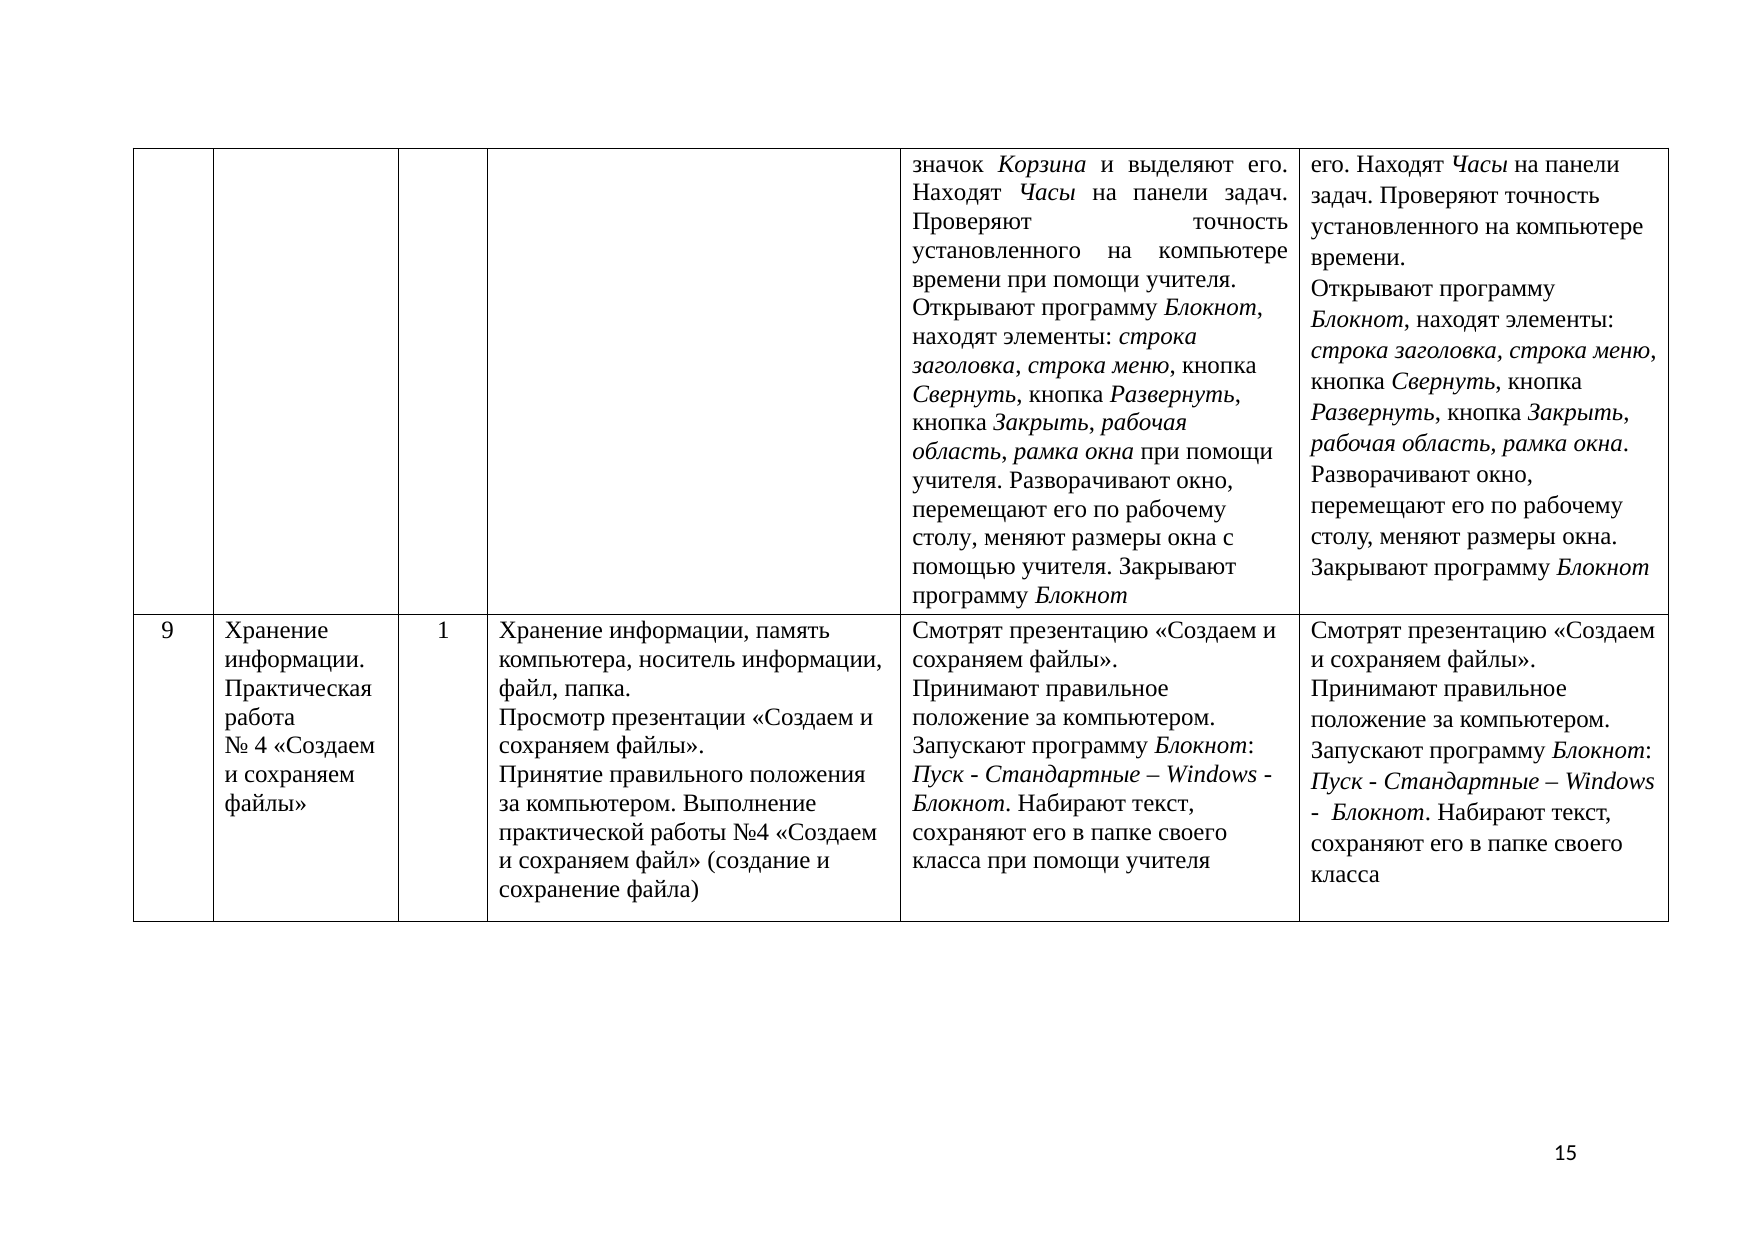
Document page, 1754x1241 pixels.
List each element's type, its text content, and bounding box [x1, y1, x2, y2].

table_cell Смотрят презентацию «Создаем и сохраняем файлы». Принимают правильное положение за компьютером. Запускают программу Блокнот: Пуск - Стандартные – Windows - Блокнот. Набирают текст, сохраняют его в папке своего класса [1300, 615, 1668, 921]
table_cell 8 [134, 149, 213, 614]
table_cell Смотрят презентацию «Создаем и сохраняем файлы». Принимают правильное положение за компьютером. Запускают программу Блокнот: Пуск - Стандартные – Windows - Блокнот. Набирают текст, сохраняют его в папке своего класса при помощи учителя [901, 615, 1299, 921]
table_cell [488, 149, 900, 614]
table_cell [214, 149, 398, 614]
table_cell 1 [399, 149, 487, 614]
table_cell Хранение информации. Практическая работа № 4 «Создаем и сохраняем файлы» [214, 615, 398, 921]
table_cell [901, 149, 1299, 614]
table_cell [1300, 149, 1668, 614]
table_cell 1 [399, 615, 487, 921]
table_cell Хранение информации, память компьютера, носитель информации, файл, папка. Просмотр презентации «Создаем и сохраняем файлы». Принятие правильного положения за компьютером. Выполнение практической работы №4 «Создаем и сохраняем файл» (создание и сохранение файла) [488, 615, 900, 921]
table_cell 9 [134, 615, 213, 921]
